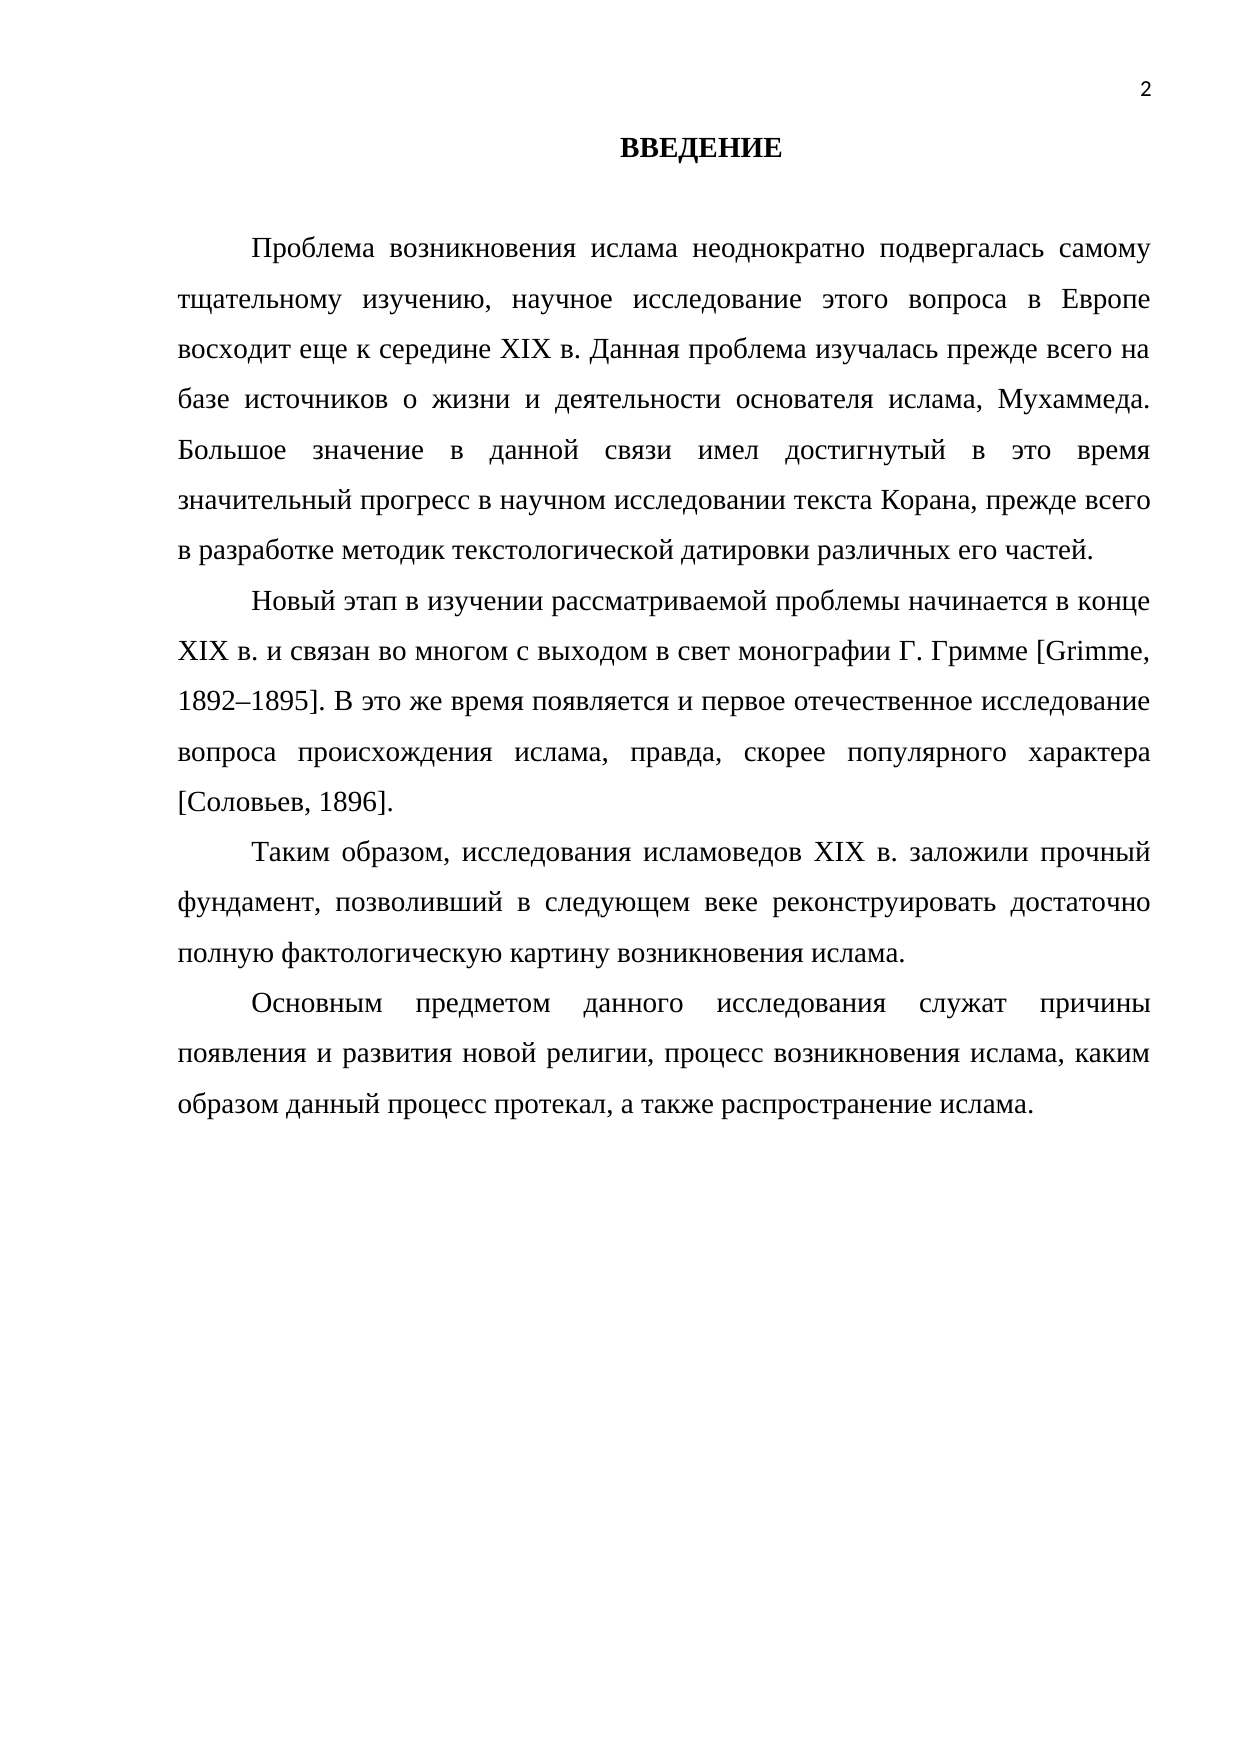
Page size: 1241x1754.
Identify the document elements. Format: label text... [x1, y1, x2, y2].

text Проблема возникновения ислама неоднократно подвергалась самому тщательному изучению, научное исследование этого вопроса в Европе восходит еще к середине XIX в. Данная проблема изучалась прежде всего на базе источников о жизни и деятельности основателя ислама, Мухаммеда. Большое значение в данной связи имел достигнутый в это время значительный прогресс в научном исследовании текста Корана, прежде всего в разработке методик текстологической датировки различных его частей. [177, 231, 1152, 566]
text Основным предметом данного исследования служат причины появления и развития новой религии, процесс возникновения ислама, каким образом данный процесс протекал, а также распространение ислама. [177, 985, 1152, 1119]
text Новый этап в изучении рассматриваемой проблемы начинается в конце XIX в. и связан во многом с выходом в свет монографии Г. Гримме [Grimme, 1892–1895]. В это же время появляется и первое отечественное исследование вопроса происхождения ислама, правда, скорее популярного характера [Соловьев, 1896]. [177, 583, 1152, 817]
text ВВЕДЕНИЕ [177, 130, 1152, 163]
text Таким образом, исследования исламоведов XIX в. заложили прочный фундамент, позволивший в следующем веке реконструировать достаточно полную фактологическую картину возникновения ислама. [177, 834, 1152, 968]
